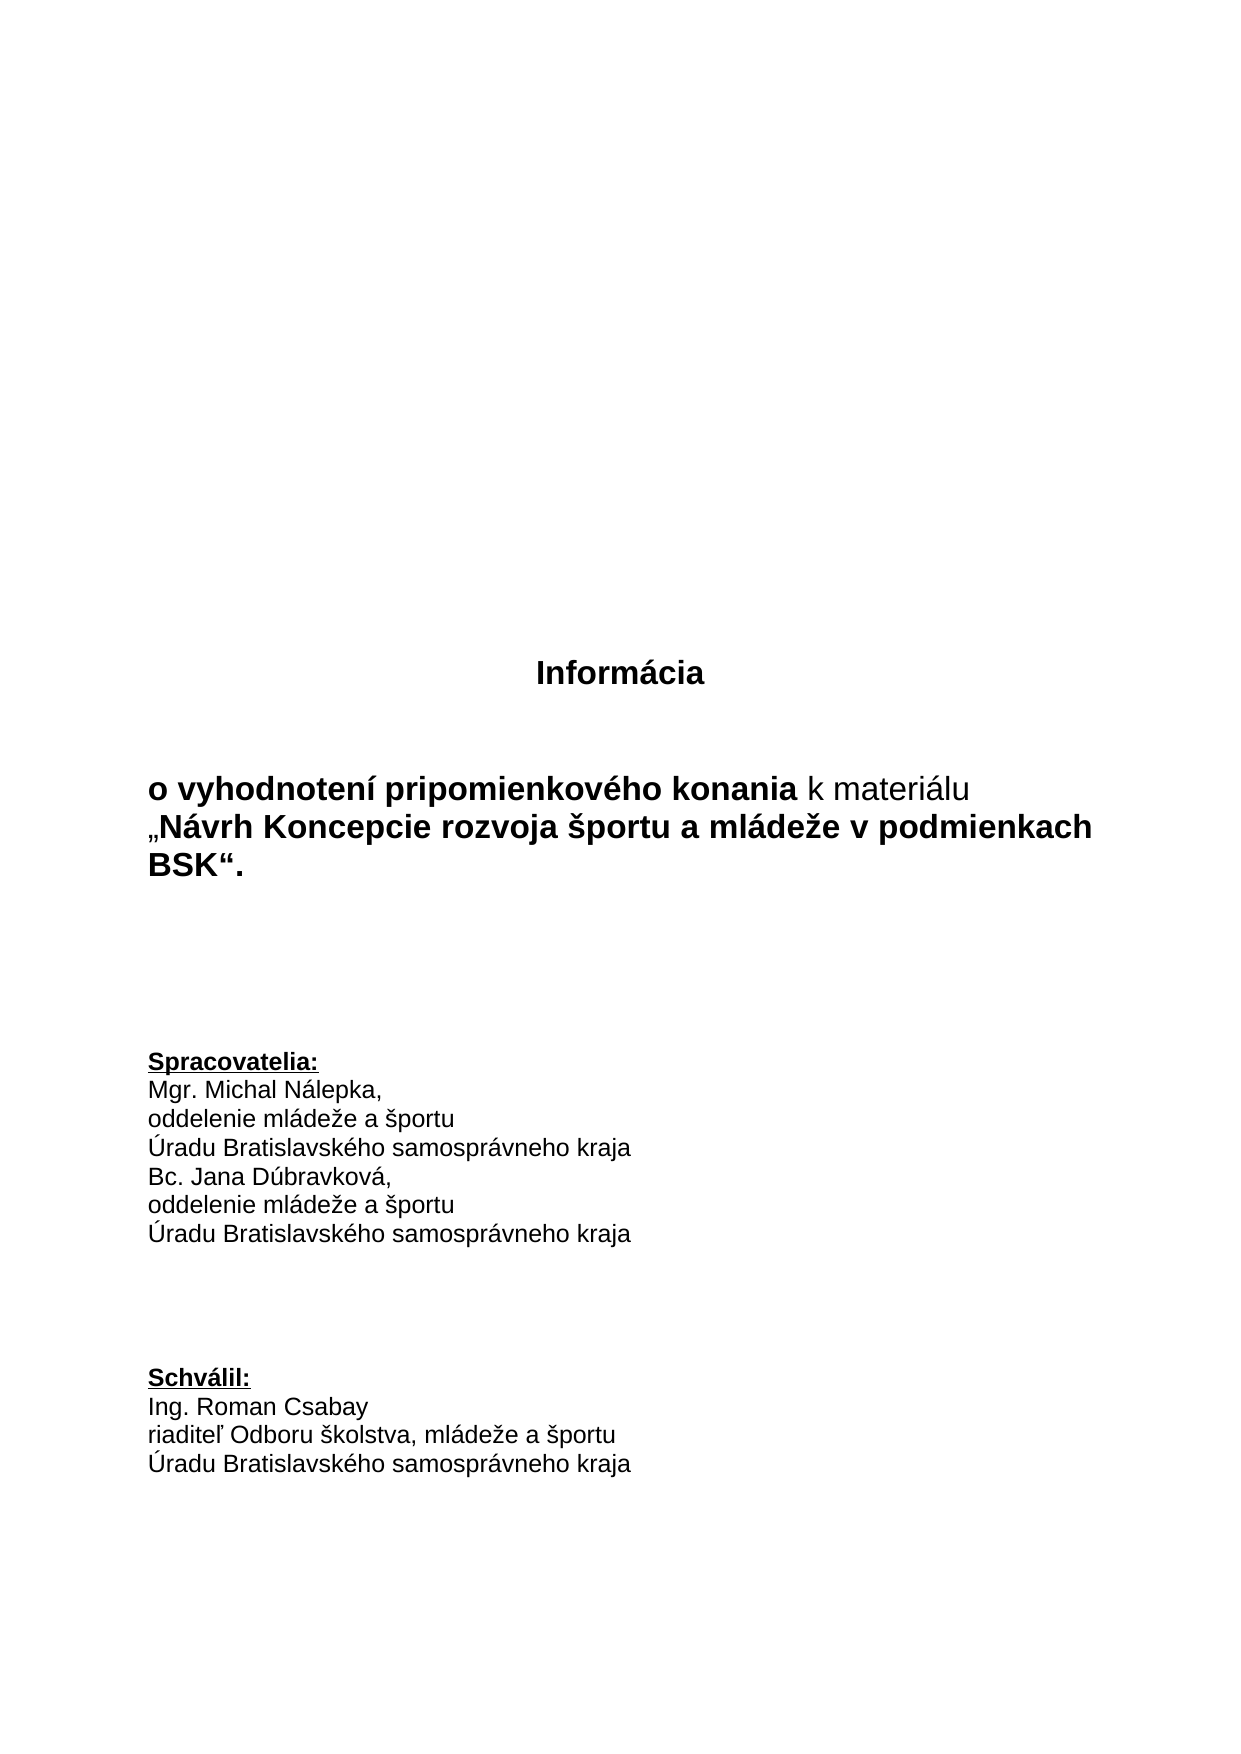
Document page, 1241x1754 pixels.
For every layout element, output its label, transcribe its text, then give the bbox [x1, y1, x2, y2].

text Úradu Bratislavského samosprávneho kraja [148, 1219, 1093, 1248]
text riaditeľ Odboru školstva, mládeže a športu [148, 1421, 1093, 1449]
text Schválil: [148, 1363, 1093, 1392]
text Úradu Bratislavského samosprávneho kraja [148, 1449, 1093, 1478]
text oddelenie mládeže a športu [148, 1191, 1093, 1219]
text Úradu Bratislavského samosprávneho kraja [148, 1133, 1093, 1162]
text „Návrh Koncepcie rozvoja športu a mládeže v podmienkach BSK“. [148, 807, 1093, 884]
text o vyhodnotení pripomienkového konania k materiálu [148, 768, 1122, 807]
text oddelenie mládeže a športu [148, 1104, 1093, 1133]
text Informácia [148, 653, 1093, 692]
text Ing. Roman Csabay [148, 1392, 1093, 1421]
text Mgr. Michal Nálepka, [148, 1076, 1093, 1104]
text Bc. Jana Dúbravková, [148, 1162, 1093, 1191]
text Spracovatelia: [148, 1047, 1093, 1076]
